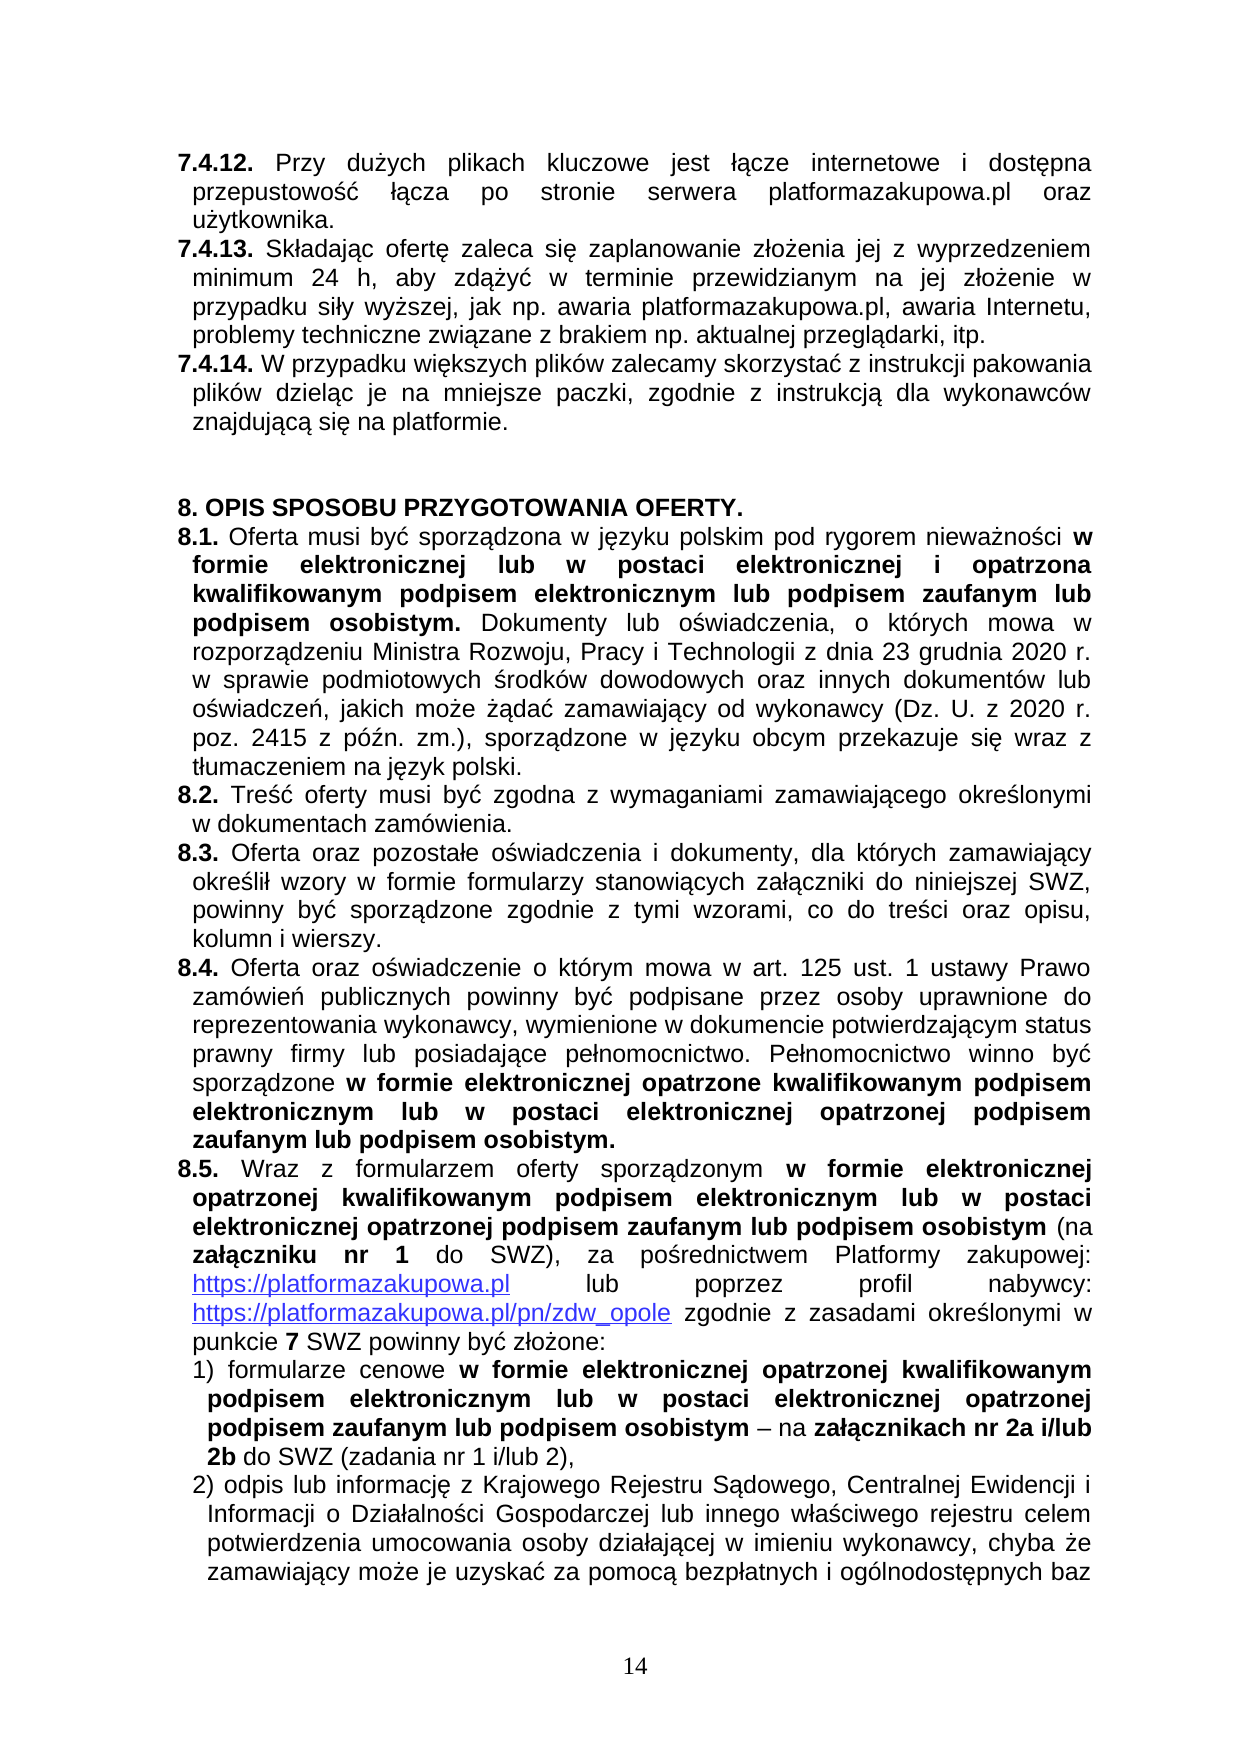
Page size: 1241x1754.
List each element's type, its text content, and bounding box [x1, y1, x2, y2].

text 7.4.12. Przy dużych plikach kluczowe jest łącze internetowe i dostępna przepustowość łącza po stronie serwera platformazakupowa.pl oraz użytkownika. [177, 148, 1092, 234]
text 8. OPIS SPOSOBU PRZYGOTOWANIA OFERTY. [177, 493, 1092, 521]
text 8.2. Treść oferty musi być zgodna z wymaganiami zamawiającego określonymi w dokumentach zamówienia. [177, 780, 1092, 838]
text 8.5. Wraz z formularzem oferty sporządzonym w formie elektronicznej opatrzonej kwalifikowanym podpisem elektronicznym lub w postaci elektronicznej opatrzonej podpisem zaufanym lub podpisem osobistym (na załączniku nr 1 do SWZ), za pośrednictwem Platformy zakupowej: https://platformazakupowa.pl lub poprzez profil nabywcy: https://platformazakupowa.pl/pn/zdw_opole zgodnie z zasadami określonymi w punkcie 7 SWZ powinny być złożone: [177, 1154, 1092, 1355]
text 7.4.13. Składając ofertę zaleca się zaplanowanie złożenia jej z wyprzedzeniem minimum 24 h, aby zdążyć w terminie przewidzianym na jej złożenie w przypadku siły wyższej, jak np. awaria platformazakupowa.pl, awaria Internetu, problemy techniczne związane z brakiem np. aktualnej przeglądarki, itp. [177, 234, 1092, 349]
text 7.4.14. W przypadku większych plików zalecamy skorzystać z instrukcji pakowania plików dzieląc je na mniejsze paczki, zgodnie z instrukcją dla wykonawców znajdującą się na platformie. [177, 349, 1092, 435]
text 8.3. Oferta oraz pozostałe oświadczenia i dokumenty, dla których zamawiający określił wzory w formie formularzy stanowiących załączniki do niniejszej SWZ, powinny być sporządzone zgodnie z tymi wzorami, co do treści oraz opisu, kolumn i wierszy. [177, 838, 1092, 953]
text 8.1. Oferta musi być sporządzona w języku polskim pod rygorem nieważności w formie elektronicznej lub w postaci elektronicznej i opatrzona kwalifikowanym podpisem elektronicznym lub podpisem zaufanym lub podpisem osobistym. Dokumenty lub oświadczenia, o których mowa w rozporządzeniu Ministra Rozwoju, Pracy i Technologii z dnia 23 grudnia 2020 r. w sprawie podmiotowych środków dowodowych oraz innych dokumentów lub oświadczeń, jakich może żądać zamawiający od wykonawcy (Dz. U. z 2020 r. poz. 2415 z późn. zm.), sporządzone w języku obcym przekazuje się wraz z tłumaczeniem na język polski. [177, 521, 1092, 780]
text 8.4. Oferta oraz oświadczenie o którym mowa w art. 125 ust. 1 ustawy Prawo zamówień publicznych powinny być podpisane przez osoby uprawnione do reprezentowania wykonawcy, wymienione w dokumencie potwierdzającym status prawny firmy lub posiadające pełnomocnictwo. Pełnomocnictwo winno być sporządzone w formie elektronicznej opatrzone kwalifikowanym podpisem elektronicznym lub w postaci elektronicznej opatrzonej podpisem zaufanym lub podpisem osobistym. [177, 953, 1092, 1154]
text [192, 1470, 1092, 1585]
text 1) formularze cenowe w formie elektronicznej opatrzonej kwalifikowanym podpisem elektronicznym lub w postaci elektronicznej opatrzonej podpisem zaufanym lub podpisem osobistym – na załącznikach nr 2a i/lub 2b do SWZ (zadania nr 1 i/lub 2), [192, 1355, 1092, 1470]
